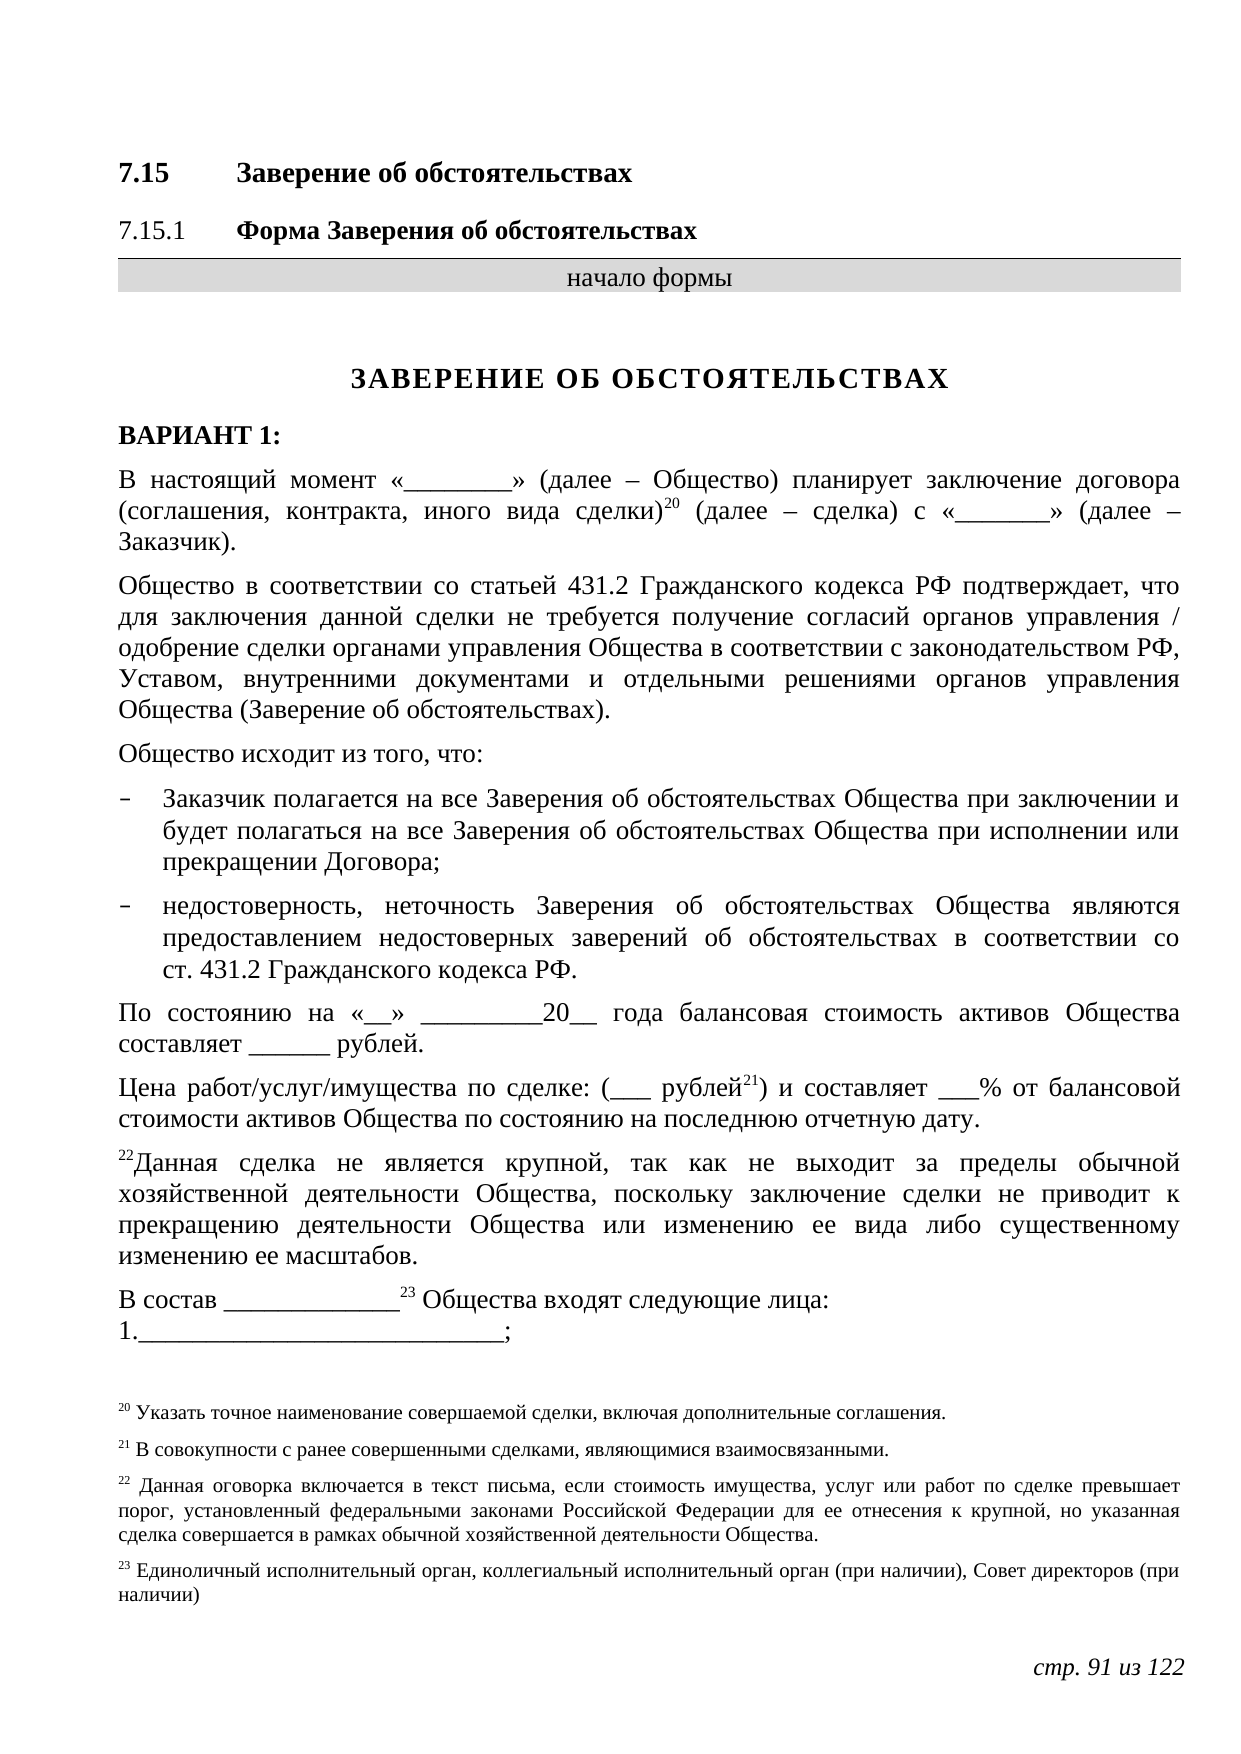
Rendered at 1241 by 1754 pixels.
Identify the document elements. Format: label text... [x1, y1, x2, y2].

text В состав _____________ Общества входят следующие лица: [118, 1283, 1181, 1314]
text Заверение об обстоятельствах [118, 361, 1181, 394]
text Данная сделка не является крупной, так как не выходит за пределы обычной хозяйственной деятельности Общества, поскольку заключение сделки не приводит к прекращению деятельности Общества или изменению ее вида либо существенному изменению ее масштабов. [118, 1146, 1181, 1271]
list недостоверность, неточность Заверения об обстоятельствах Общества являются предоставлением недостоверных заверений об обстоятельствах в соответствии со ст. 431.2 Гражданского кодекса РФ. [118, 888, 1181, 984]
text Общество исходит из того, что: [118, 737, 1181, 768]
text В настоящий момент «________» (далее – Общество) планирует заключение договора (соглашения, контракта, иного вида сделки) (далее – сделка) с «_______» (далее – Заказчик). [118, 463, 1181, 556]
subtitle Заверение об обстоятельствах [118, 156, 1181, 189]
text ВАРИАНТ 1: [118, 419, 1181, 450]
text Общество в соответствии со статьей 431.2 Гражданского кодекса РФ подтверждает, что для заключения данной сделки не требуется получение согласий органов управления / одобрение сделки органами управления Общества в соответствии с законодательством РФ, Уставом, внутренними документами и отдельными решениями органов управления Общества (Заверение об обстоятельствах). [118, 569, 1181, 724]
text 1.___________________________; [118, 1314, 1181, 1345]
list Форма Заверения об обстоятельствах [118, 214, 1181, 245]
text Цена работ/услуг/имущества по сделке: (___ рублей) и составляет ___% от балансовой стоимости активов Общества по состоянию на последнюю отчетную дату. [118, 1071, 1181, 1133]
text начало формы [118, 259, 1181, 292]
text По состоянию на «__» _________20__ года балансовая стоимость активов Общества составляет ______ рублей. [118, 996, 1181, 1059]
list Заказчик полагается на все Заверения об обстоятельствах Общества при заключении и будет полагаться на все Заверения об обстоятельствах Общества при исполнении или прекращении Договора; [118, 781, 1181, 876]
